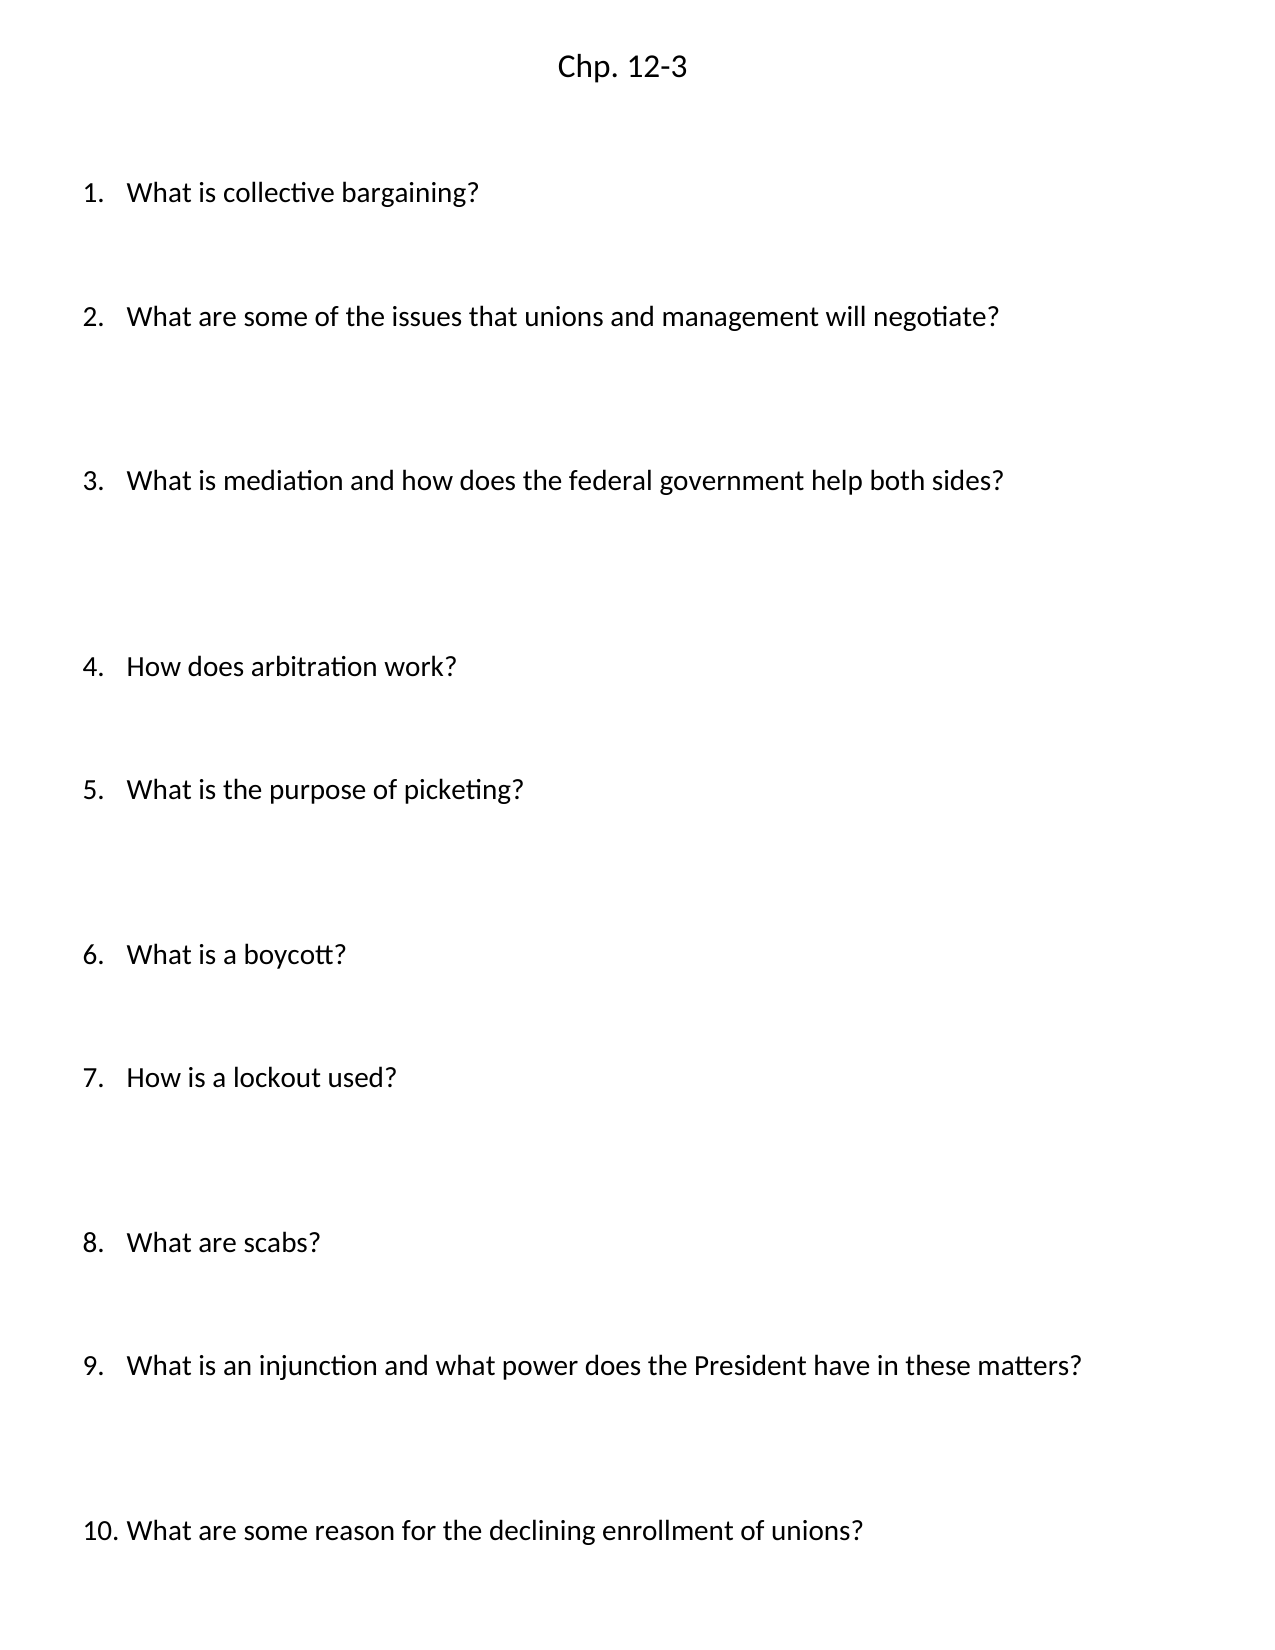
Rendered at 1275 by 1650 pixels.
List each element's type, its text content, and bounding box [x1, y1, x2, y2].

list What is a boycott? [82, 936, 1200, 971]
list How does arbitration work? [82, 648, 1200, 683]
list What is mediation and how does the federal government help both sides? [82, 462, 1200, 498]
list How is a lockout used? [82, 1059, 1200, 1095]
list What are scabs? [82, 1224, 1200, 1259]
list What is collective bargaining? [82, 174, 1200, 210]
list What is an injunction and what power does the President have in these matters? [82, 1347, 1200, 1383]
list What are some of the issues that unions and management will negotiate? [82, 298, 1200, 333]
text Chp. 12-3 [45, 45, 1200, 86]
list What are some reason for the declining enrollment of unions? [82, 1512, 1200, 1547]
list What is the purpose of picketing? [82, 771, 1200, 807]
